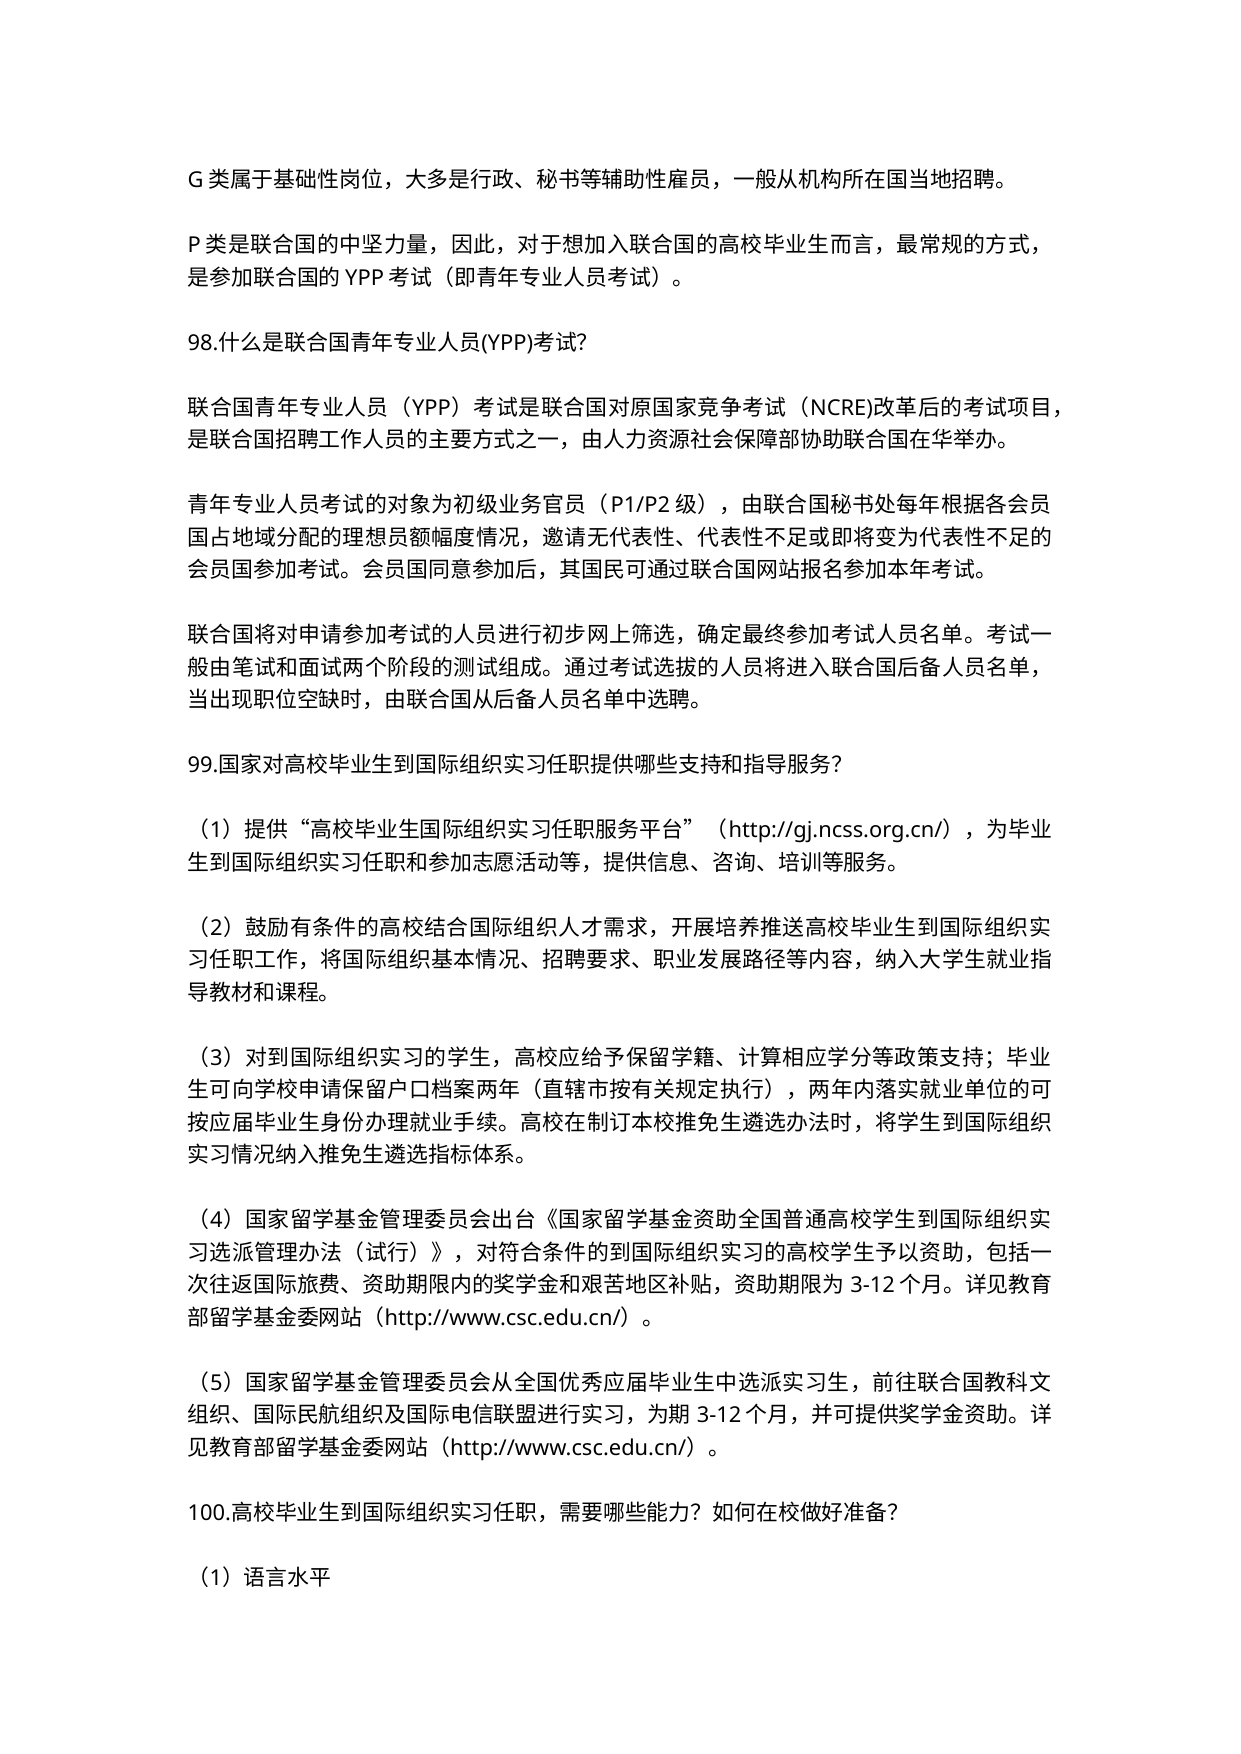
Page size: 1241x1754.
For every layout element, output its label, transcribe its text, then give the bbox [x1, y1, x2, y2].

text 联合国青年专业人员（YPP）考试是联合国对原国家竞争考试（NCRE)改革后的考试项目，是联合国招聘工作人员的主要方式之一，由人力资源社会保障部协助联合国在华举办。 [187, 389, 1053, 454]
text G类属于基础性岗位，大多是行政、秘书等辅助性雇员，一般从机构所在国当地招聘。 [187, 162, 1053, 194]
text （1）语言水平 [187, 1559, 1053, 1592]
text 联合国将对申请参加考试的人员进行初步网上筛选，确定最终参加考试人员名单。考试一般由笔试和面试两个阶段的测试组成。通过考试选拔的人员将进入联合国后备人员名单，当出现职位空缺时，由联合国从后备人员名单中选聘。 [187, 617, 1053, 714]
text 青年专业人员考试的对象为初级业务官员（P1/P2级），由联合国秘书处每年根据各会员国占地域分配的理想员额幅度情况，邀请无代表性、代表性不足或即将变为代表性不足的会员国参加考试。会员国同意参加后，其国民可通过联合国网站报名参加本年考试。 [187, 487, 1053, 584]
text 100.高校毕业生到国际组织实习任职，需要哪些能力？如何在校做好准备？ [187, 1494, 1053, 1527]
text （5）国家留学基金管理委员会从全国优秀应届毕业生中选派实习生，前往联合国教科文组织、国际民航组织及国际电信联盟进行实习，为期3-12个月，并可提供奖学金资助。详见教育部留学基金委网站（http://www.csc.edu.cn/）。 [187, 1364, 1053, 1462]
text （3）对到国际组织实习的学生，高校应给予保留学籍、计算相应学分等政策支持；毕业生可向学校申请保留户口档案两年（直辖市按有关规定执行），两年内落实就业单位的可按应届毕业生身份办理就业手续。高校在制订本校推免生遴选办法时，将学生到国际组织实习情况纳入推免生遴选指标体系。 [187, 1039, 1053, 1169]
text P类是联合国的中坚力量，因此，对于想加入联合国的高校毕业生而言，最常规的方式，是参加联合国的YPP考试（即青年专业人员考试）。 [187, 227, 1053, 292]
text 98.什么是联合国青年专业人员(YPP)考试？ [187, 324, 1053, 357]
text （2）鼓励有条件的高校结合国际组织人才需求，开展培养推送高校毕业生到国际组织实习任职工作，将国际组织基本情况、招聘要求、职业发展路径等内容，纳入大学生就业指导教材和课程。 [187, 909, 1053, 1007]
text （1）提供“高校毕业生国际组织实习任职服务平台”（http://gj.ncss.org.cn/），为毕业生到国际组织实习任职和参加志愿活动等，提供信息、咨询、培训等服务。 [187, 812, 1053, 877]
text 99.国家对高校毕业生到国际组织实习任职提供哪些支持和指导服务？ [187, 747, 1053, 779]
text （4）国家留学基金管理委员会出台《国家留学基金资助全国普通高校学生到国际组织实习选派管理办法（试行）》，对符合条件的到国际组织实习的高校学生予以资助，包括一次往返国际旅费、资助期限内的奖学金和艰苦地区补贴，资助期限为3-12个月。详见教育部留学基金委网站（http://www.csc.edu.cn/）。 [187, 1202, 1053, 1332]
